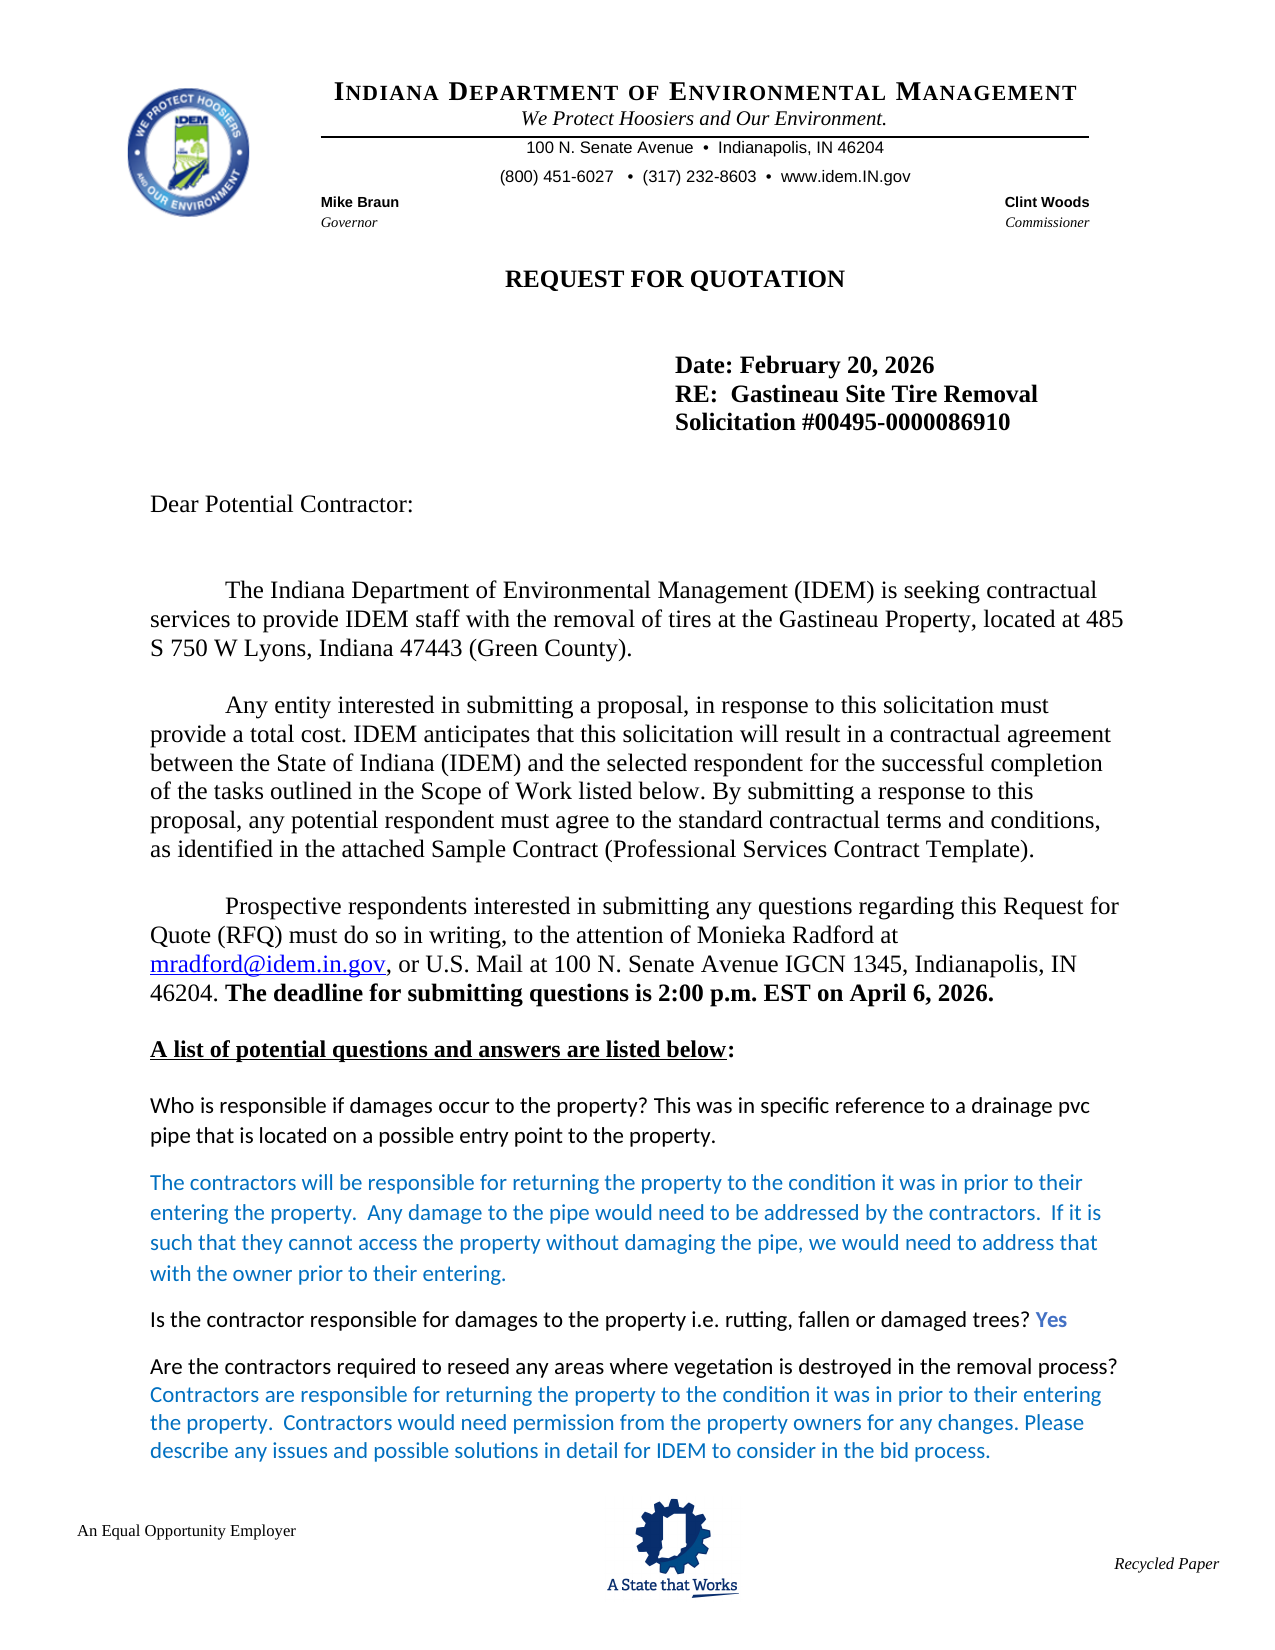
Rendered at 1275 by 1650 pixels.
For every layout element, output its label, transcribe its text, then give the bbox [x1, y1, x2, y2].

text Who is responsible if damages occur to the property? This was in specific reference to a drainage pvc pipe that is located on a possible entry point to the property. [150, 1091, 1119, 1149]
picture [604, 1496, 744, 1602]
text Date: February 20, 2026 [150, 350, 1125, 379]
subtitle Dear Potential Contractor: [150, 489, 1125, 518]
picture [127, 88, 250, 217]
text RE: Gastineau Site Tire Removal Solicitation #00495-0000086910 [675, 379, 1125, 436]
text The contractors will be responsible for returning the property to the condition it was in prior to their entering the property. Any damage to the pipe would need to be addressed by the contractors. If it is such that they cannot access the property without damaging the pipe, we would need to address that with the owner prior to their entering. [150, 1168, 1125, 1287]
text The Indiana Department of Environmental Management (IDEM) is seeking contractual services to provide IDEM staff with the removal of tires at the Gastineau Property, located at 485 S 750 W Lyons, Indiana 47443 (Green County). [150, 575, 1125, 661]
text Prospective respondents interested in submitting any questions regarding this Request for Quote (RFQ) must do so in writing, to the attention of Monieka Radford at mradford@idem.in.gov, or U.S. Mail at 100 N. Senate Avenue IGCN 1345, Indianapolis, IN 46204. The deadline for submitting questions is 2:00 p.m. EST on April 6, 2026. [150, 891, 1125, 1006]
text Is the contractor responsible for damages to the property i.e. rutting, fallen or damaged trees? Yes [150, 1306, 1125, 1333]
text Contractors are responsible for returning the property to the condition it was in prior to their entering the property. Contractors would need permission from the property owners for any changes. Please describe any issues and possible solutions in detail for IDEM to consider in the bid process. [150, 1380, 1119, 1464]
text REQUEST FOR QUOTATION [150, 264, 1125, 292]
text Any entity interested in submitting a proposal, in response to this solicitation must provide a total cost. IDEM anticipates that this solicitation will result in a contractual agreement between the State of Indiana (IDEM) and the selected respondent for the successful completion of the tasks outlined in the Scope of Work listed below. By submitting a response to this proposal, any potential respondent must agree to the standard contractual terms and conditions, as identified in the attached Sample Contract (Professional Services Contract Template). [150, 690, 1125, 863]
text A list of potential questions and answers are listed below: [150, 1035, 1125, 1063]
text Are the contractors required to reseed any areas where vegetation is destroyed in the removal process? [150, 1352, 1125, 1380]
